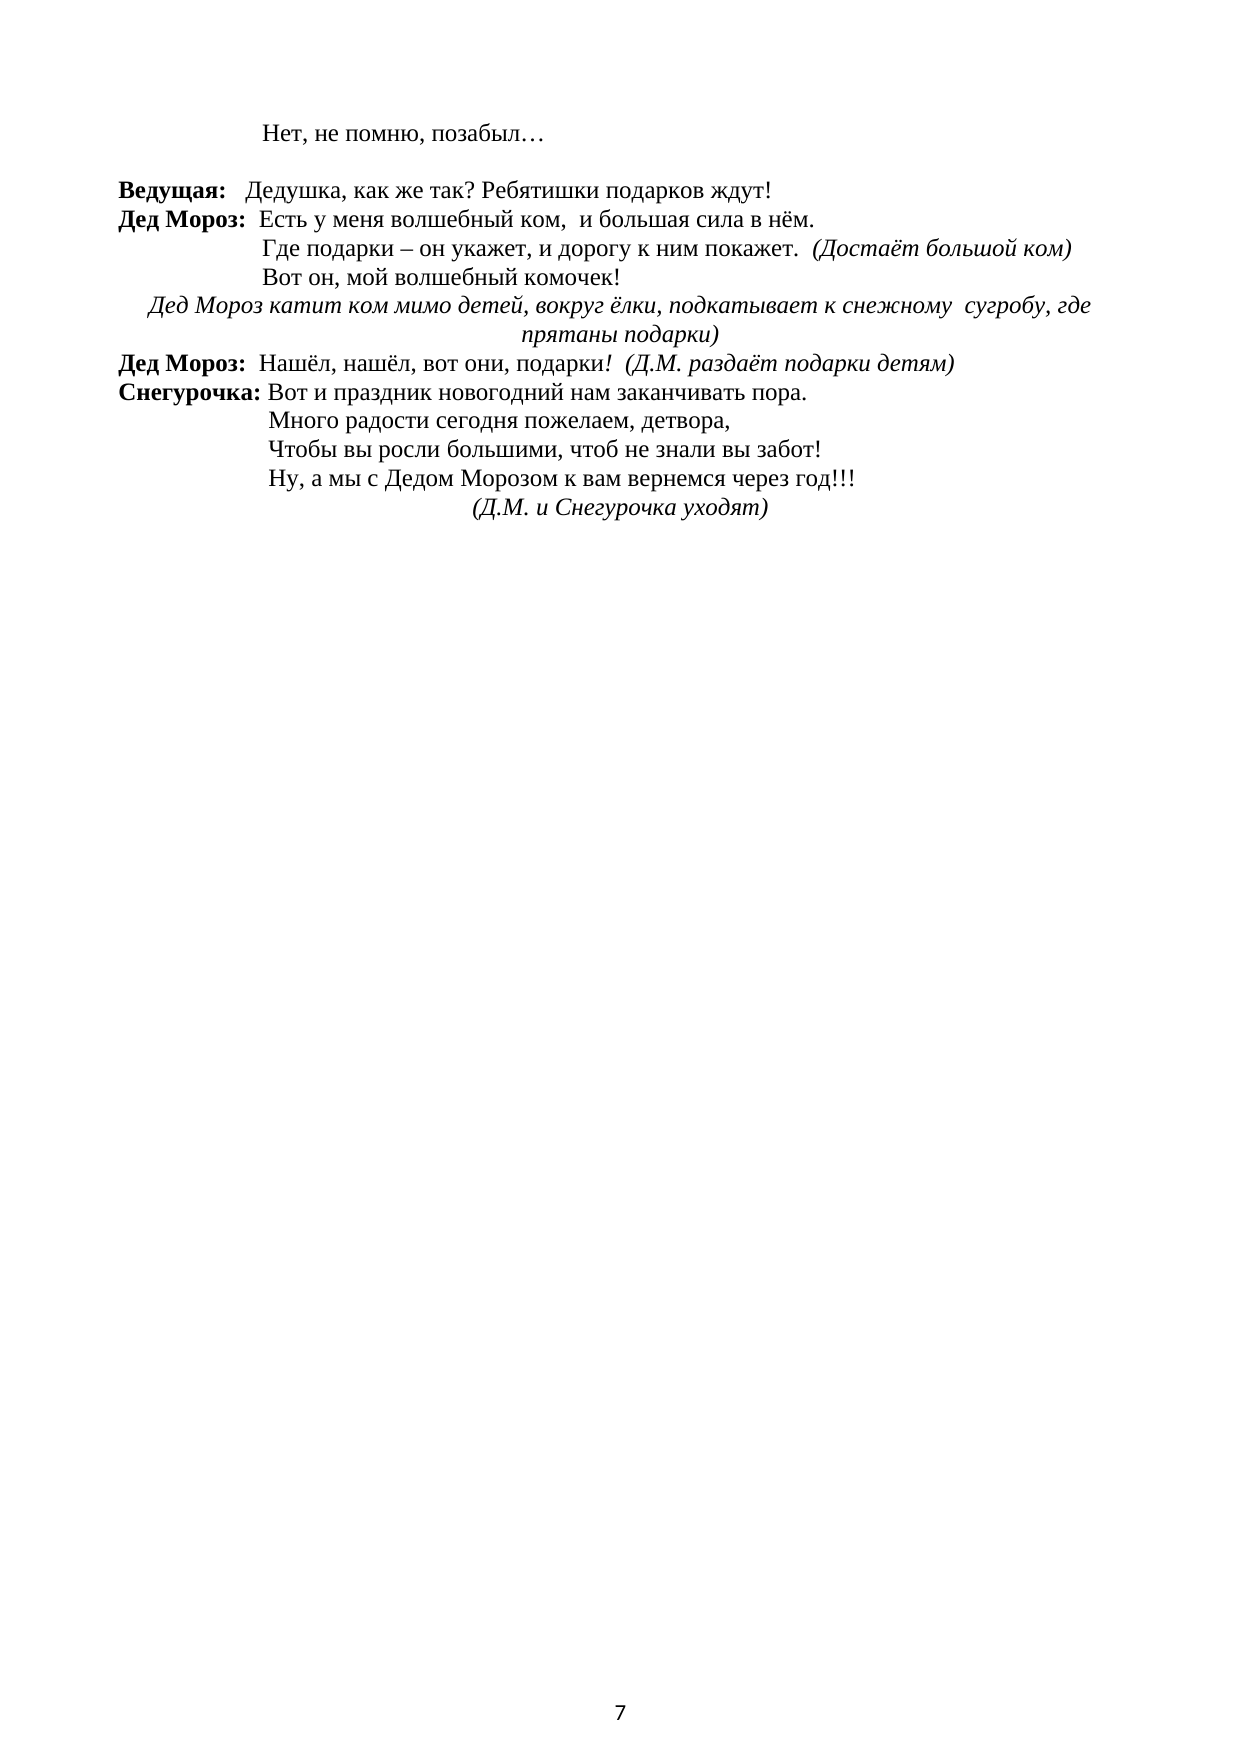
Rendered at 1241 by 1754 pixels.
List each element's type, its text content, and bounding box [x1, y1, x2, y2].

text Нет, не помню, позабыл… [118, 118, 1122, 147]
text Ведущая: Дедушка, как же так? Ребятишки подарков ждут! [118, 176, 1122, 204]
text Дед Мороз катит ком мимо детей, вокруг ёлки, подкатывает к снежному сугробу, где прятаны подарки) [118, 291, 1122, 348]
text (Д.М. и Снегурочка уходят) [118, 492, 1122, 521]
text Где подарки – он укажет, и дорогу к ним покажет. (Достаёт большой ком) [118, 233, 1122, 262]
text Вот он, мой волшебный комочек! [118, 262, 1122, 291]
text Дед Мороз: Нашёл, нашёл, вот они, подарки! (Д.М. раздаёт подарки детям) [118, 348, 1122, 377]
text Снегурочка: Вот и праздник новогодний нам заканчивать пора. Много радости сегодня пожелаем, детвора, Чтобы вы росли большими, чтоб не знали вы забот! Ну, а мы с Дедом Морозом к вам вернемся через год!!! [118, 377, 1122, 492]
text Дед Мороз: Есть у меня волшебный ком, и большая сила в нём. [118, 204, 1122, 233]
